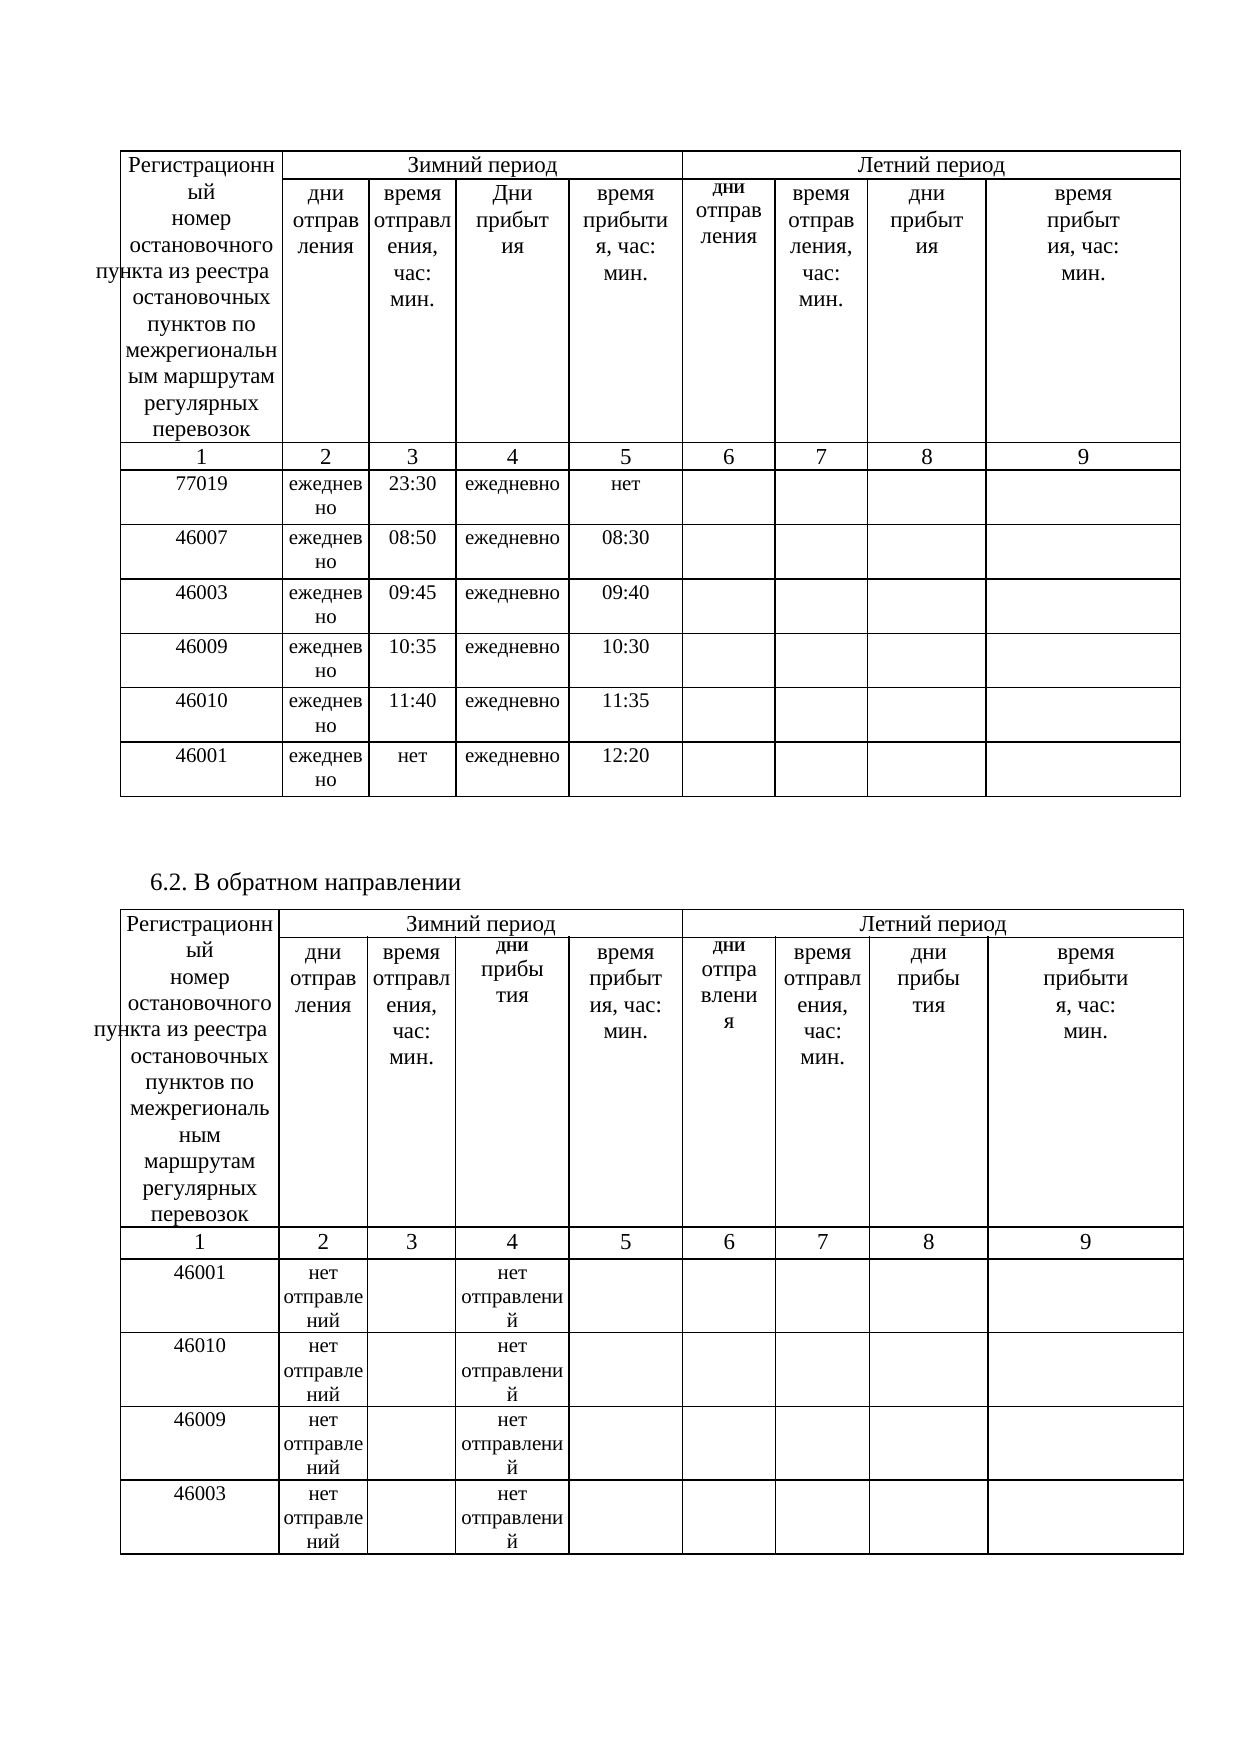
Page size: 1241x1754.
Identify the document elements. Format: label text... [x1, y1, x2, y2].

table_cell 4 [456, 1228, 568, 1258]
table_cell 6 [683, 1228, 775, 1258]
text 6.2. В обратном направлении [150, 867, 1090, 896]
table_cell 46010 [121, 688, 282, 741]
table_cell [683, 634, 774, 687]
table_cell ежедневно [457, 688, 568, 741]
table_cell 46010 [121, 1333, 278, 1406]
table_cell [868, 525, 985, 578]
table_cell 12:20 [570, 743, 682, 796]
table_cell ежедневно [283, 743, 368, 796]
table_cell 5 [570, 1228, 682, 1258]
table_cell [987, 525, 1180, 578]
table_cell [368, 1333, 455, 1406]
table_header Регистрационный номер остановочного пункта из реестра остановочных пунктов по межрегиональным маршрутам регулярных перевозок [121, 910, 278, 1226]
table_cell [776, 525, 867, 578]
table_cell 1 [121, 1228, 278, 1258]
table_cell [776, 471, 867, 524]
table_cell время прибыти я, час: мин. [989, 938, 1183, 1226]
table_cell время прибыт ия, час: мин. [987, 180, 1180, 441]
table_cell [368, 1260, 455, 1332]
table_cell 10:30 [570, 634, 682, 687]
table_cell время прибыт ия, час: мин. [570, 938, 682, 1226]
table_cell время прибыти я, час: мин. [570, 180, 682, 441]
table_cell 8 [870, 1228, 987, 1258]
table_cell дни отправ ления [283, 180, 368, 441]
table_cell время отправ ления, час: мин. [776, 180, 867, 441]
table_cell [683, 688, 774, 741]
table_cell ДНИ отправ ления [683, 180, 774, 441]
table_cell [570, 1333, 682, 1406]
table_cell [368, 1481, 455, 1553]
table_cell 8 [868, 443, 985, 469]
table_cell нет отправлений [456, 1407, 568, 1479]
table_cell 09:40 [570, 580, 682, 632]
table_cell [987, 688, 1180, 741]
table_cell [776, 1260, 869, 1332]
table_cell [870, 1407, 987, 1479]
table_cell 4 [457, 443, 568, 469]
table_cell [570, 1481, 682, 1553]
table_cell 1 [121, 443, 282, 469]
table_cell [570, 1260, 682, 1332]
table_cell нет [370, 743, 455, 796]
table_cell 23:30 [370, 471, 455, 524]
table_cell [870, 1481, 987, 1553]
table_cell [868, 580, 985, 632]
table_cell 46009 [121, 634, 282, 687]
table_cell нет отправлений [280, 1333, 367, 1406]
table_cell 3 [370, 443, 455, 469]
table_header Летний период [683, 152, 1180, 178]
table_cell [989, 1481, 1183, 1553]
table_cell нет отправлений [280, 1407, 367, 1479]
table_cell 5 [570, 443, 682, 469]
table_cell нет отправлений [456, 1333, 568, 1406]
table_cell [868, 471, 985, 524]
table_cell 09:45 [370, 580, 455, 632]
table_cell нет отправлений [456, 1260, 568, 1332]
table_cell ежедневно [457, 580, 568, 632]
table_cell ДНИ прибы тия [456, 938, 568, 1226]
table_cell ежедневно [283, 688, 368, 741]
table_cell [683, 580, 774, 632]
table_cell [683, 1333, 775, 1406]
table_cell [868, 743, 985, 796]
table_cell 11:35 [570, 688, 682, 741]
table_cell 2 [280, 1228, 367, 1258]
table_cell 10:35 [370, 634, 455, 687]
table_cell время отправл ения, час: мин. [776, 938, 869, 1226]
table_cell 6 [683, 443, 774, 469]
table_cell [989, 1260, 1183, 1332]
table_cell [868, 688, 985, 741]
table_cell 46001 [121, 1260, 278, 1332]
table_cell [683, 1407, 775, 1479]
table_cell 77019 [121, 471, 282, 524]
table_cell Дни прибыт ия [457, 180, 568, 441]
table_cell ежедневно [283, 525, 368, 578]
table_header Регистрационный номер остановочного пункта из реестра остановочных пунктов по межрегиональным маршрутам регулярных перевозок [121, 152, 282, 441]
table_cell [989, 1407, 1183, 1479]
table_cell 46003 [121, 1481, 278, 1553]
table_cell [776, 1407, 869, 1479]
table_cell [987, 743, 1180, 796]
table_cell [776, 688, 867, 741]
table_cell [776, 1333, 869, 1406]
table_cell 46009 [121, 1407, 278, 1479]
table_cell [987, 580, 1180, 632]
table_cell [987, 634, 1180, 687]
table_cell [776, 743, 867, 796]
table_cell [989, 1333, 1183, 1406]
table_cell 46007 [121, 525, 282, 578]
table_cell 9 [989, 1228, 1183, 1258]
table_cell ежедневно [283, 580, 368, 632]
table_cell нет отправлений [280, 1260, 367, 1332]
table_header Зимний период [280, 910, 682, 936]
table_cell 46001 [121, 743, 282, 796]
table_cell дни прибы тия [870, 938, 987, 1226]
table_cell [683, 1260, 775, 1332]
table_cell время отправл ения, час: мин. [370, 180, 455, 441]
table_cell [870, 1260, 987, 1332]
table_cell дни отправ ления [280, 938, 367, 1226]
table_cell ежедневно [283, 471, 368, 524]
table_cell [683, 525, 774, 578]
table_cell нет отправлений [456, 1481, 568, 1553]
table_cell 3 [368, 1228, 455, 1258]
table_header Зимний период [283, 152, 682, 178]
table_cell нет [570, 471, 682, 524]
table_cell [987, 471, 1180, 524]
table_cell 7 [776, 1228, 869, 1258]
table_cell 2 [283, 443, 368, 469]
table_cell [368, 1407, 455, 1479]
table_cell 08:30 [570, 525, 682, 578]
table_cell 7 [776, 443, 867, 469]
table_cell [683, 743, 774, 796]
table_cell 46003 [121, 580, 282, 632]
table_cell время отправл ения, час: мин. [368, 938, 455, 1226]
table_cell 08:50 [370, 525, 455, 578]
table_cell ДНИ отпра влени я [683, 938, 775, 1226]
table_cell ежедневно [457, 634, 568, 687]
table_cell [570, 1407, 682, 1479]
table_cell [776, 580, 867, 632]
table_cell [683, 471, 774, 524]
table_cell [776, 634, 867, 687]
table_cell ежедневно [457, 743, 568, 796]
table_cell ежедневно [283, 634, 368, 687]
table_header Летний период [683, 910, 1183, 936]
table_cell 9 [987, 443, 1180, 469]
table_cell дни прибыт ия [868, 180, 985, 441]
table_cell [870, 1333, 987, 1406]
table_cell [683, 1481, 775, 1553]
table_cell [776, 1481, 869, 1553]
table_cell 11:40 [370, 688, 455, 741]
table_cell нет отправлений [280, 1481, 367, 1553]
table_cell [868, 634, 985, 687]
table_cell ежедневно [457, 471, 568, 524]
table_cell ежедневно [457, 525, 568, 578]
